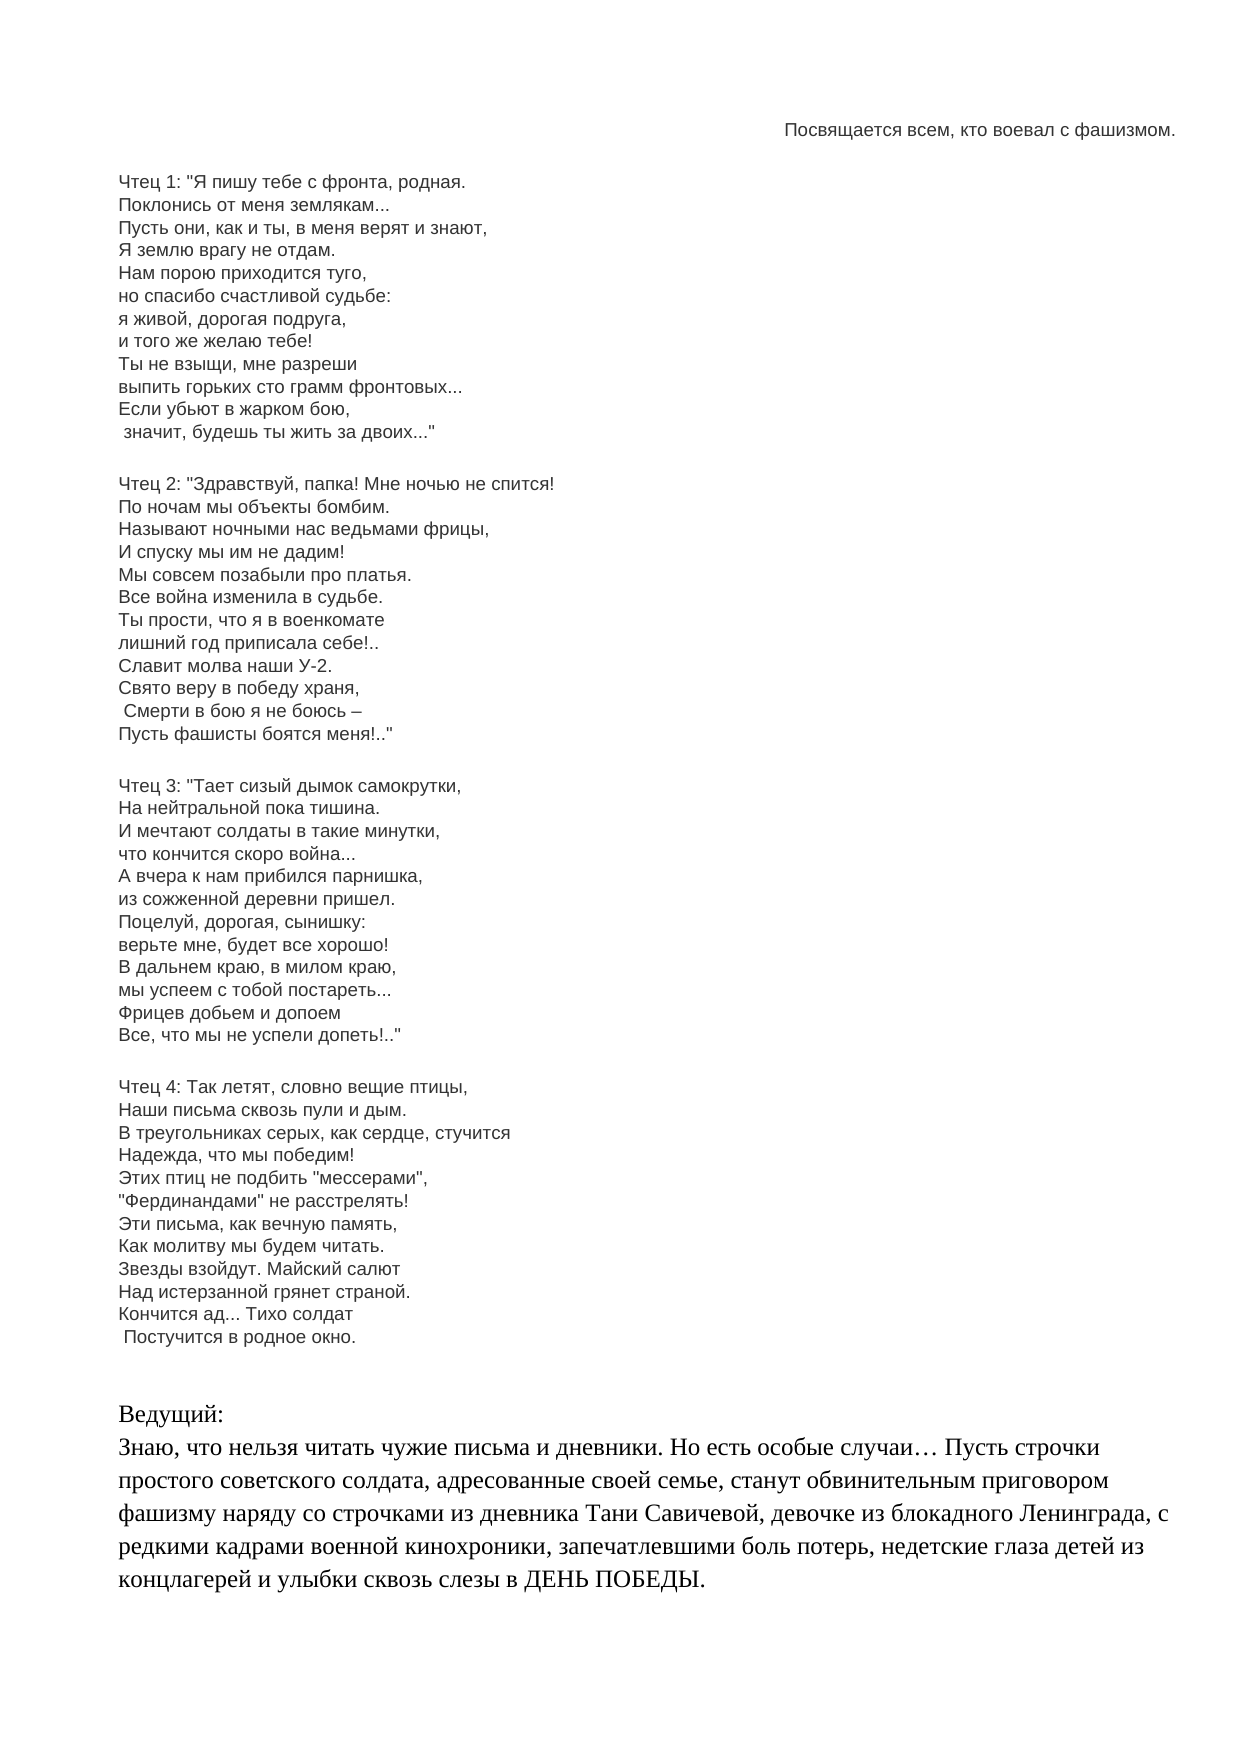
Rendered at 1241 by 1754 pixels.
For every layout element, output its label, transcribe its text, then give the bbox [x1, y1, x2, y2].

text Знаю, что нельзя читать чужие письма и дневники. Но есть особые случаи… Пусть строчки простого советского солдата, адресованные своей семье, станут обвинительным приговором фашизму наряду со строчками из дневника Тани Савичевой, девочке из блокадного Ленинграда, с редкими кадрами военной кинохроники, запечатлевшими боль потерь, недетские глаза детей из концлагерей и улыбки сквозь слезы в ДЕНЬ ПОБЕДЫ. [118, 1432, 1181, 1593]
text Чтец 1: "Я пишу тебе с фронта, родная. Поклонись от меня землякам... Пусть они, как и ты, в меня верят и знают, Я землю врагу не отдам. Нам порою приходится туго, но спасибо счастливой судьбе: я живой, дорогая подруга, и того же желаю тебе! Ты не взыщи, мне разреши выпить горьких сто грамм фронтовых... Если убьют в жарком бою, значит, будешь ты жить за двоих..." [118, 170, 1181, 442]
text Чтец 2: "Здравствуй, папка! Мне ночью не спится! По ночам мы объекты бомбим. Называют ночными нас ведьмами фрицы, И спуску мы им не дадим! Мы совсем позабыли про платья. Все война изменила в судьбе. Ты прости, что я в военкомате лишний год приписала себе!.. Славит молва наши У-2. Свято веру в победу храня, Смерти в бою я не боюсь – Пусть фашисты боятся меня!.." [118, 472, 1181, 744]
text Чтец 4: Так летят, словно вещие птицы, Наши письма сквозь пули и дым. В треугольниках серых, как сердце, стучится Надежда, что мы победим! Этих птиц не подбить "мессерами", "Фердинандами" не расстрелять! Эти письма, как вечную память, Как молитву мы будем читать. Звезды взойдут. Майский салют Над истерзанной грянет страной. Кончится ад... Тихо солдат Постучится в родное окно. [118, 1075, 1181, 1370]
text Посвящается всем, кто воевал с фашизмом. [118, 118, 1181, 141]
text Ведущий: [118, 1399, 1181, 1428]
text Чтец 3: "Тает сизый дымок самокрутки, На нейтральной пока тишина. И мечтают солдаты в такие минутки, что кончится скоро война... А вчера к нам прибился парнишка, из сожженной деревни пришел. Поцелуй, дорогая, сынишку: верьте мне, будет все хорошо! В дальнем краю, в милом краю, мы успеем с тобой постареть... Фрицев добьем и допоем Все, что мы не успели допеть!.." [118, 773, 1181, 1046]
